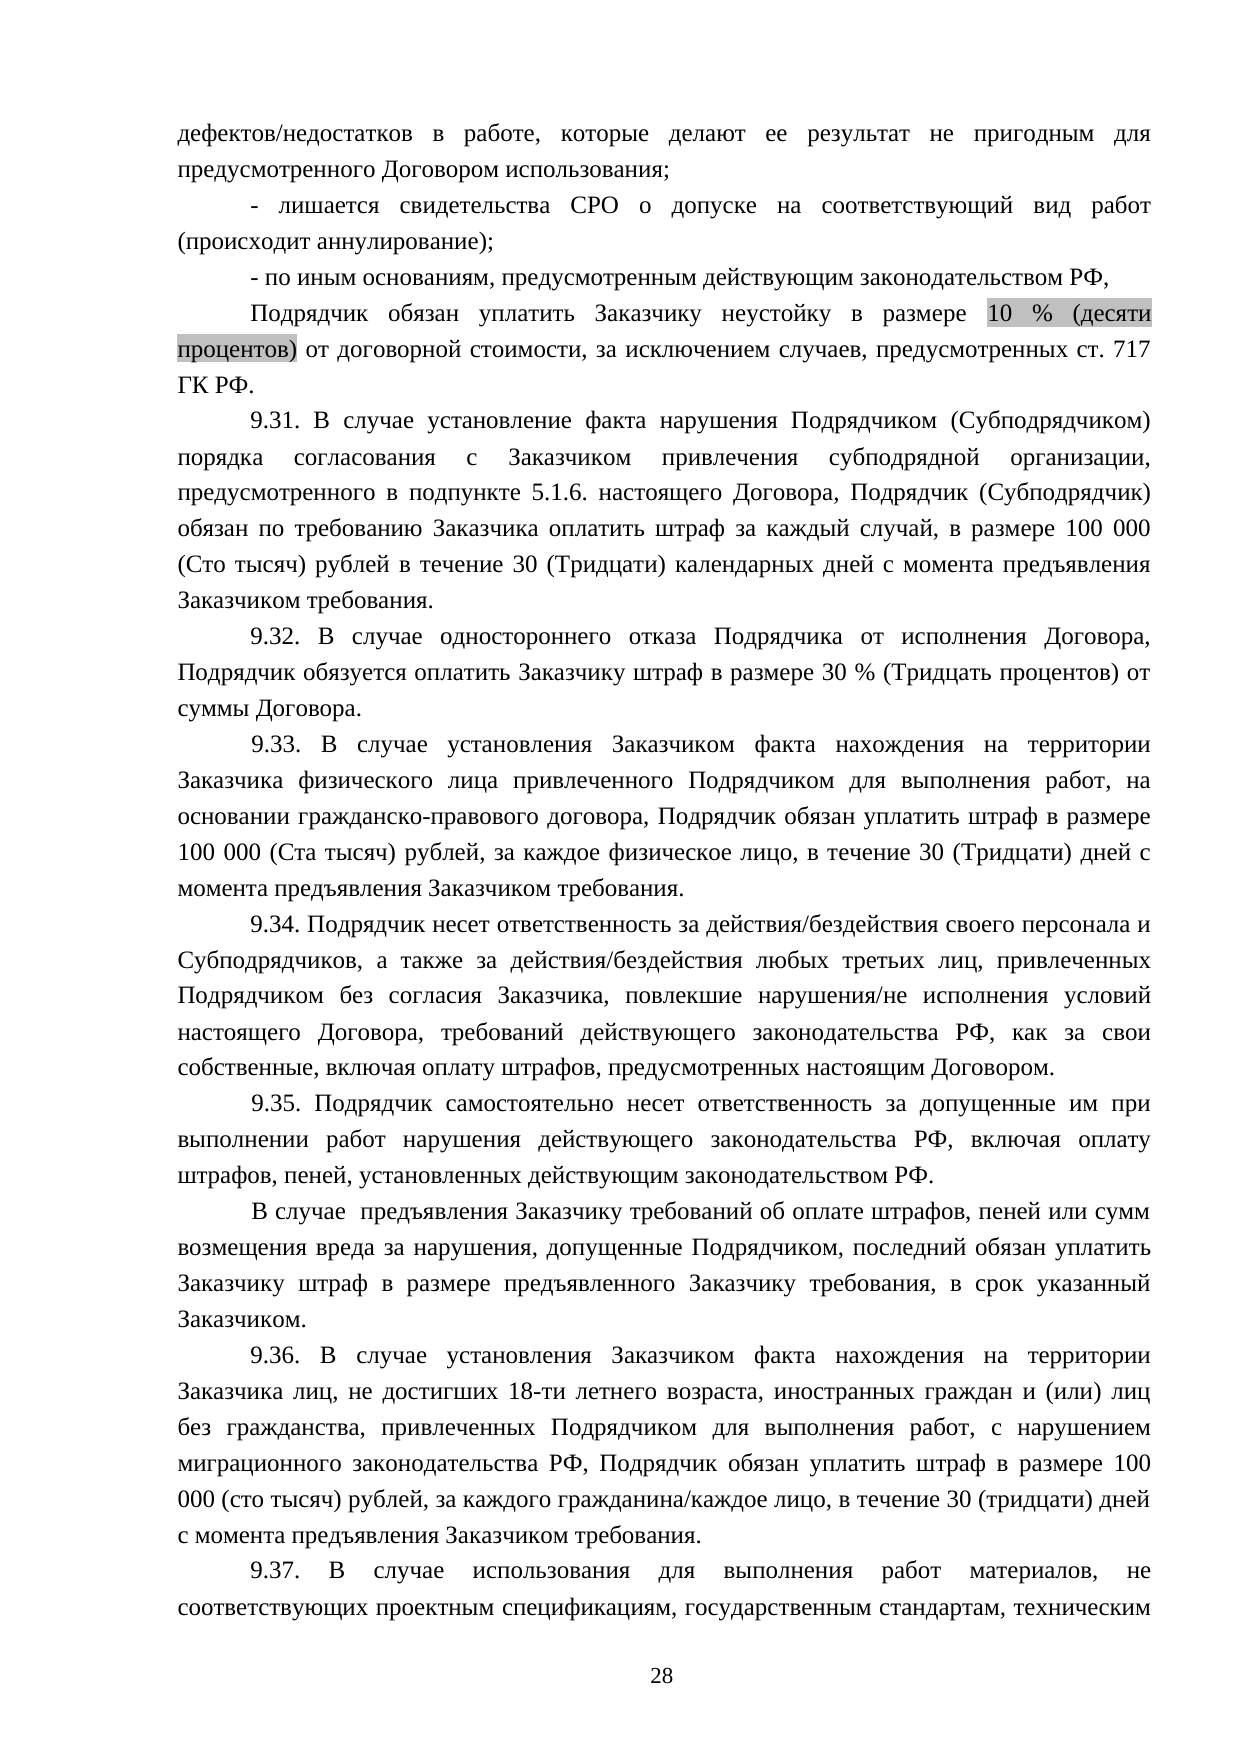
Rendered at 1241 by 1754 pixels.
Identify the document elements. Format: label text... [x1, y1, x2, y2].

text 9.33. В случае установления Заказчиком факта нахождения на территории Заказчика физического лица привлеченного Подрядчиком для выполнения работ, на основании гражданско-правового договора, Подрядчик обязан уплатить штраф в размере 100 000 (Ста тысяч) рублей, за каждое физическое лицо, в течение 30 (Тридцати) дней с момента предъявления Заказчиком требования. [177, 729, 1152, 902]
text Подрядчик обязан уплатить Заказчику неустойку в размере 10 % (десяти процентов) от договорной стоимости, за исключением случаев, предусмотренных ст. 717 ГК РФ. [177, 298, 1152, 398]
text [177, 1556, 1152, 1620]
text 9.31. В случае установление факта нарушения Подрядчиком (Субподрядчиком) порядка согласования с Заказчиком привлечения субподрядной организации, предусмотренного в подпункте 5.1.6. настоящего Договора, Подрядчик (Субподрядчик) обязан по требованию Заказчика оплатить штраф за каждый случай, в размере 100 000 (Сто тысяч) рублей в течение 30 (Тридцати) календарных дней с момента предъявления Заказчиком требования. [177, 406, 1152, 614]
text 9.34. Подрядчик несет ответственность за действия/бездействия своего персонала и Субподрядчиков, а также за действия/бездействия любых третьих лиц, привлеченных Подрядчиком без согласия Заказчика, повлекшие нарушения/не исполнения условий настоящего Договора, требований действующего законодательства РФ, как за свои собственные, включая оплату штрафов, предусмотренных настоящим Договором. [177, 909, 1152, 1081]
text - по иным основаниям, предусмотренным действующим законодательством РФ, [177, 262, 1152, 291]
text В случае предъявления Заказчику требований об оплате штрафов, пеней или сумм возмещения вреда за нарушения, допущенные Подрядчиком, последний обязан уплатить Заказчику штраф в размере предъявленного Заказчику требования, в срок указанный Заказчиком. [177, 1196, 1152, 1333]
text - лишается свидетельства СРО о допуске на соответствующий вид работ (происходит аннулирование); [177, 190, 1152, 255]
text 9.32. В случае одностороннего отказа Подрядчика от исполнения Договора, Подрядчик обязуется оплатить Заказчику штраф в размере 30 % (Тридцать процентов) от суммы Договора. [177, 621, 1152, 722]
text 9.36. В случае установления Заказчиком факта нахождения на территории Заказчика лиц, не достигших 18-ти летнего возраста, иностранных граждан и (или) лиц без гражданства, привлеченных Подрядчиком для выполнения работ, с нарушением миграционного законодательства РФ, Подрядчик обязан уплатить штраф в размере 100 000 (сто тысяч) рублей, за каждого гражданина/каждое лицо, в течение 30 (тридцати) дней с момента предъявления Заказчиком требования. [177, 1340, 1152, 1548]
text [177, 118, 1152, 183]
text 9.35. Подрядчик самостоятельно несет ответственность за допущенные им при выполнении работ нарушения действующего законодательства РФ, включая оплату штрафов, пеней, установленных действующим законодательством РФ. [177, 1088, 1152, 1189]
